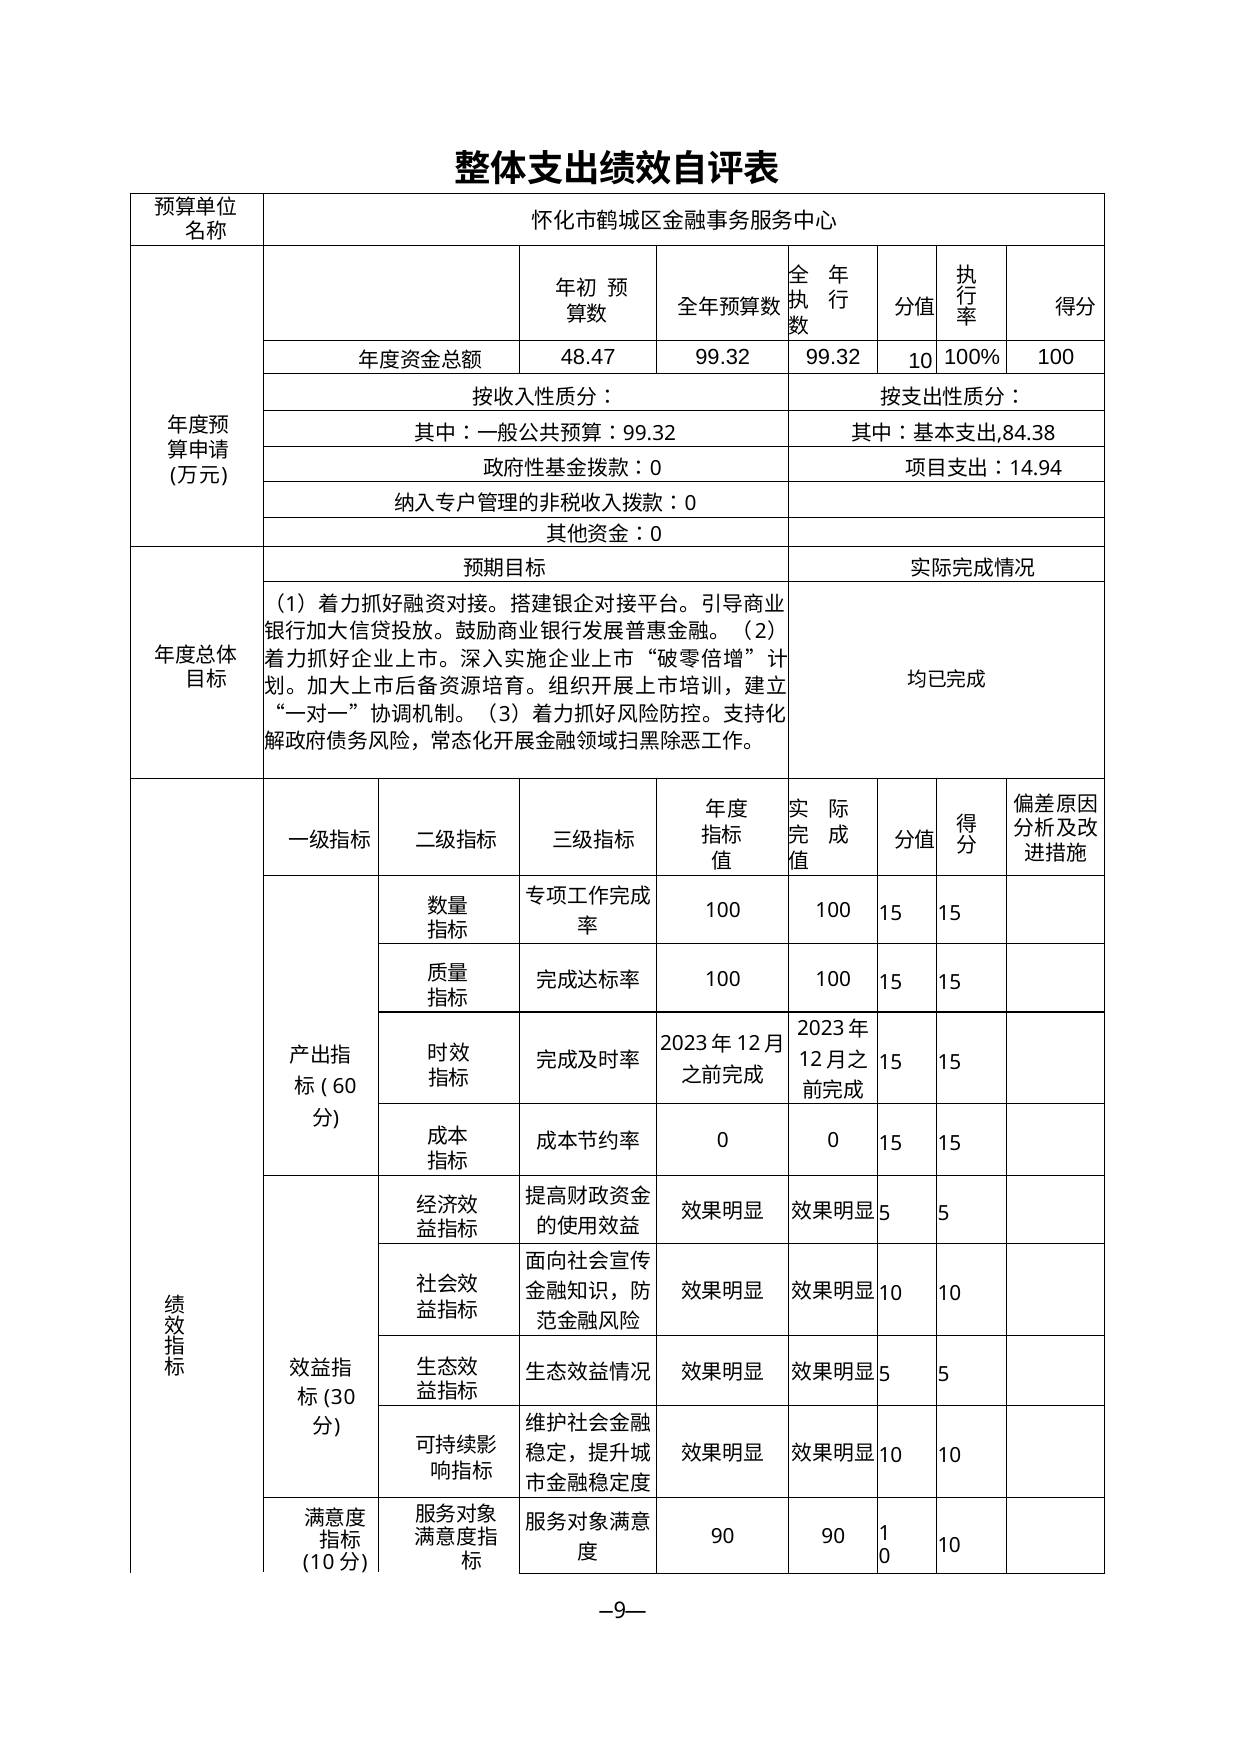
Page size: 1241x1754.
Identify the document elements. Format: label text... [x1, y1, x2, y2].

table_cell 服务对象满意度 [520, 1498, 656, 1573]
table_cell 100 [1007, 341, 1104, 373]
table_cell 按收入性质分： [264, 374, 788, 410]
table_cell [1007, 1013, 1104, 1103]
table_cell [1007, 1244, 1104, 1334]
table_cell 全年预算数 [657, 246, 788, 339]
table_cell 15 [937, 876, 1006, 943]
table_cell 年度总体 目标 [131, 547, 263, 778]
table_cell 效果明显 [657, 1244, 788, 1334]
table_cell 面向社会宣传金融知识，防范金融风险 [520, 1244, 656, 1334]
table_cell 100 [657, 944, 788, 1011]
table_cell 15 [937, 1104, 1006, 1175]
table_cell 100 [789, 944, 877, 1011]
table_cell 分值 [878, 246, 936, 339]
table_cell 10 [937, 1244, 1006, 1334]
table_cell 15 [937, 944, 1006, 1011]
table_cell 三级指标 [520, 779, 656, 874]
table_cell 0 [789, 1104, 877, 1175]
table_cell 质量 指标 [379, 944, 519, 1011]
table_cell 15 [878, 944, 936, 1011]
table_cell 年度预 算申请 (万元) [131, 246, 263, 546]
table_cell 效果明显 [789, 1336, 877, 1405]
table_cell 提高财政资金的使用效益 [520, 1176, 656, 1243]
table_cell 均已完成 [789, 582, 1104, 778]
table_cell 全年执行数 [789, 246, 877, 339]
table_cell 专项工作完成率 [520, 876, 656, 943]
table_cell 二级指标 [379, 779, 519, 874]
table_cell 效果明显 [789, 1244, 877, 1334]
table_cell [1007, 1406, 1104, 1497]
table_cell 效果明显 [789, 1406, 877, 1497]
table_cell 实际完成值 [789, 779, 877, 874]
table_cell 10 [878, 1498, 936, 1573]
table_header 怀化市鹤城区金融事务服务中心 [264, 194, 1104, 245]
table_cell 项目支出：14.94 [789, 447, 1104, 481]
table_cell 成本节约率 [520, 1104, 656, 1175]
table_cell 2023年12月之前完成 [789, 1013, 877, 1103]
table_cell 10 [937, 1406, 1006, 1497]
table_cell 15 [878, 1104, 936, 1175]
table_header 预算单位 名称 [131, 194, 263, 245]
table_cell 生态效益情况 [520, 1336, 656, 1405]
table_cell 一级指标 [264, 779, 378, 874]
table_cell 其他资金：0 [264, 518, 788, 546]
table_cell 100% [937, 341, 1006, 373]
table_cell 满意度 指标 (10分) [263, 1498, 378, 1573]
table_cell 2023年12月之前完成 [657, 1013, 788, 1103]
table_cell 5 [937, 1176, 1006, 1243]
table_cell 0 [657, 1104, 788, 1175]
table_cell 绩效指标 [131, 779, 263, 1573]
table_cell 完成及时率 [520, 1013, 656, 1103]
table_cell 10 [937, 1498, 1006, 1573]
table_cell [264, 246, 519, 339]
table_cell 90 [789, 1498, 877, 1573]
table_cell 其中：基本支出,84.38 [789, 411, 1104, 446]
text 整体支出绩效自评表 [454, 145, 1105, 190]
table_cell 纳入专户管理的非税收入拨款：0 [264, 482, 788, 517]
table_cell 100 [789, 876, 877, 943]
table_cell 15 [878, 1013, 936, 1103]
table_cell 效益指标 (30分) [264, 1176, 378, 1497]
table_cell 效果明显 [657, 1336, 788, 1405]
table_cell （1）着力抓好融资对接。搭建银企对接平台。引导商业银行加大信贷投放。鼓励商业银行发展普惠金融。（2）着力抓好企业上市。深入实施企业上市“破零倍增”计划。加大上市后备资源培育。组织开展上市培训，建立“一对一”协调机制。（3）着力抓好风险防控。支持化解政府债务风险，常态化开展金融领域扫黑除恶工作。 [264, 582, 788, 778]
table_cell 时效 指标 [379, 1013, 519, 1103]
table_cell [1007, 944, 1104, 1011]
table_cell 10 [878, 1244, 936, 1334]
table_cell [1007, 876, 1104, 943]
table_cell 政府性基金拨款：0 [264, 447, 788, 481]
table_cell [1007, 1104, 1104, 1175]
table_cell 5 [878, 1336, 936, 1405]
table_cell 维护社会金融稳定，提升城市金融稳定度 [520, 1406, 656, 1497]
table_cell 分值 [878, 779, 936, 874]
table_cell 效果明显 [789, 1176, 877, 1243]
table_cell 预期目标 [264, 547, 788, 581]
table_cell [1007, 1336, 1104, 1405]
table_cell 可持续影 响指标 [379, 1406, 519, 1497]
table_cell 年度 指标值 [657, 779, 788, 874]
table_cell 得分 [1007, 246, 1104, 339]
table_cell 实际完成情况 [789, 547, 1104, 581]
table_cell 100 [657, 876, 788, 943]
table_cell 其中：一般公共预算：99.32 [264, 411, 788, 446]
table_cell 成本 指标 [379, 1104, 519, 1175]
table_cell 48.47 [520, 341, 656, 373]
table_cell 产出指标 ( 60分) [264, 876, 378, 1175]
table_cell [1007, 1498, 1104, 1573]
table_cell 偏差原因分析及改进措施 [1007, 779, 1104, 874]
table_cell 完成达标率 [520, 944, 656, 1011]
table_cell 服务对象 满意度指 标 [379, 1498, 519, 1573]
table_cell 15 [878, 876, 936, 943]
table_cell [1007, 1176, 1104, 1243]
table_cell 年初 预算数 [520, 246, 656, 339]
table_cell 得分 [937, 779, 1006, 874]
table_cell 年度资金总额 [264, 341, 519, 373]
table_cell 90 [657, 1498, 788, 1573]
table_cell 99.32 [657, 341, 788, 373]
table_cell 社会效 益指标 [379, 1244, 519, 1334]
table_cell 经济效 益指标 [379, 1176, 519, 1243]
table_cell 10 [878, 1406, 936, 1497]
table_cell 效果明显 [657, 1176, 788, 1243]
table_cell 15 [937, 1013, 1006, 1103]
table_cell [789, 518, 1104, 546]
table_cell 效果明显 [657, 1406, 788, 1497]
table_cell 生态效 益指标 [379, 1336, 519, 1405]
table_cell 5 [878, 1176, 936, 1243]
table_cell 数量 指标 [379, 876, 519, 943]
table_cell [789, 482, 1104, 517]
table_cell 按支出性质分： [789, 374, 1104, 410]
table_cell 5 [937, 1336, 1006, 1405]
table_cell 执行率 [937, 246, 1006, 339]
table_cell 10 [878, 341, 936, 373]
table_cell 99.32 [789, 341, 877, 373]
